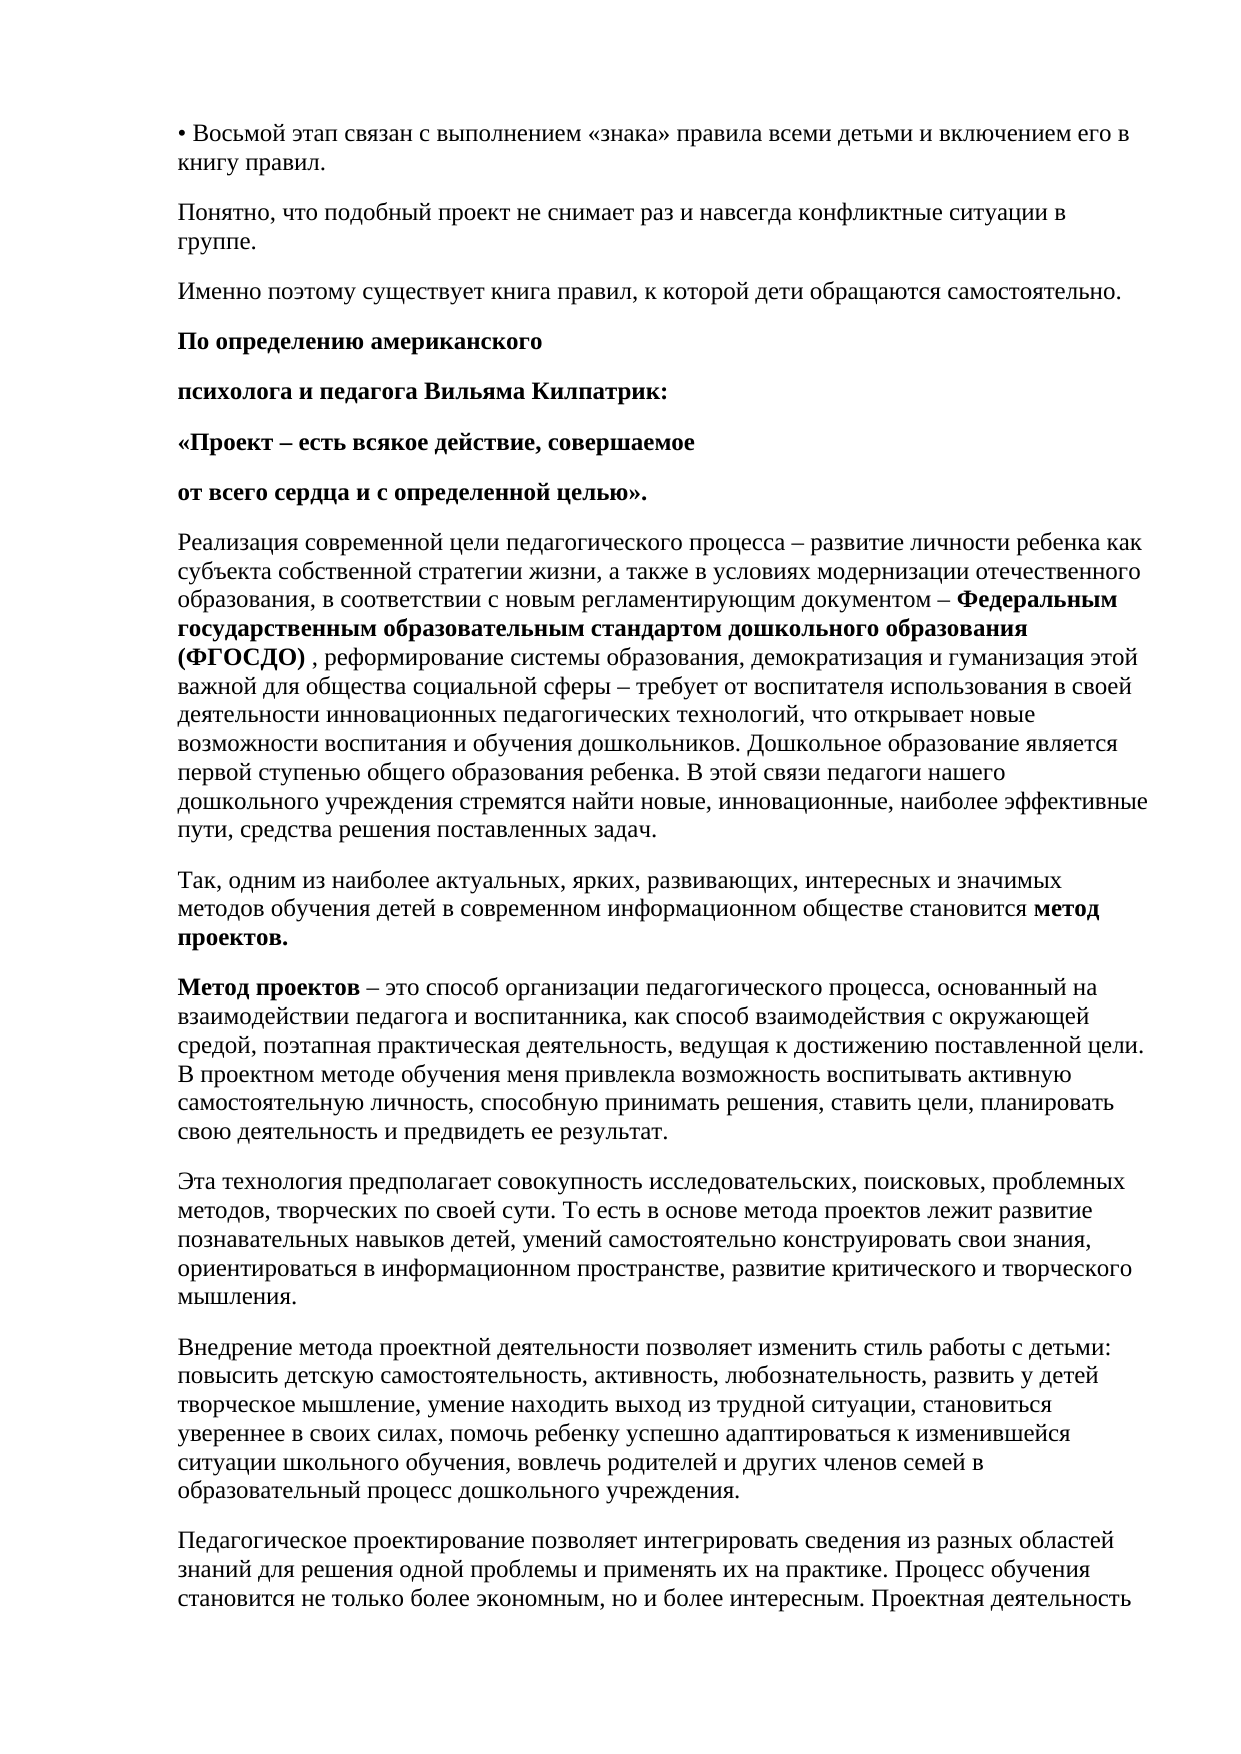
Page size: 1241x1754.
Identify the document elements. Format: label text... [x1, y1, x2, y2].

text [177, 1526, 1152, 1612]
text Так, одним из наиболее актуальных, ярких, развивающих, интересных и значимых методов обучения детей в современном информационном обществе становится метод проектов. [177, 865, 1152, 951]
text от всего сердца и с определенной целью». [177, 477, 1152, 506]
text Понятно, что подобный проект не снимает раз и навсегда конфликтные ситуации в группе. [177, 197, 1152, 254]
text Метод проектов – это способ организации педагогического процесса, основанный на взаимодействии педагога и воспитанника, как способ взаимодействия с окружающей средой, поэтапная практическая деятельность, ведущая к достижению поставленной цели. В проектном методе обучения меня привлекла возможность воспитывать активную самостоятельную личность, способную принимать решения, ставить цели, планировать свою деятельность и предвидеть ее результат. [177, 972, 1152, 1145]
text • Восьмой этап связан с выполнением «знака» правила всеми детьми и включением его в книгу правил. [177, 118, 1152, 176]
text Именно поэтому существует книга правил, к которой дети обращаются самостоятельно. [177, 276, 1152, 305]
text Реализация современной цели педагогического процесса – развитие личности ребенка как субъекта собственной стратегии жизни, а также в условиях модернизации отечественного образования, в соответствии с новым регламентирующим документом – Федеральным государственным образовательным стандартом дошкольного образования (ФГОСДО) , реформирование системы образования, демократизация и гуманизация этой важной для общества социальной сферы – требует от воспитателя использования в своей деятельности инновационных педагогических технологий, что открывает новые возможности воспитания и обучения дошкольников. Дошкольное образование является первой ступенью общего образования ребенка. В этой связи педагоги нашего дошкольного учреждения стремятся найти новые, инновационные, наиболее эффективные пути, средства решения поставленных задач. [177, 527, 1152, 843]
text Внедрение метода проектной деятельности позволяет изменить стиль работы с детьми: повысить детскую самостоятельность, активность, любознательность, развить у детей творческое мышление, умение находить выход из трудной ситуации, становиться увереннее в своих силах, помочь ребенку успешно адаптироваться к изменившейся ситуации школьного обучения, вовлечь родителей и других членов семей в образовательный процесс дошкольного учреждения. [177, 1332, 1152, 1504]
text «Проект – есть всякое действие, совершаемое [177, 427, 1152, 455]
text Эта технология предполагает совокупность исследовательских, поисковых, проблемных методов, творческих по своей сути. То есть в основе метода проектов лежит развитие познавательных навыков детей, умений самостоятельно конструировать свои знания, ориентироваться в информационном пространстве, развитие критического и творческого мышления. [177, 1166, 1152, 1310]
text психолога и педагога Вильяма Килпатрик: [177, 376, 1152, 405]
text По определению американского [177, 326, 1152, 355]
